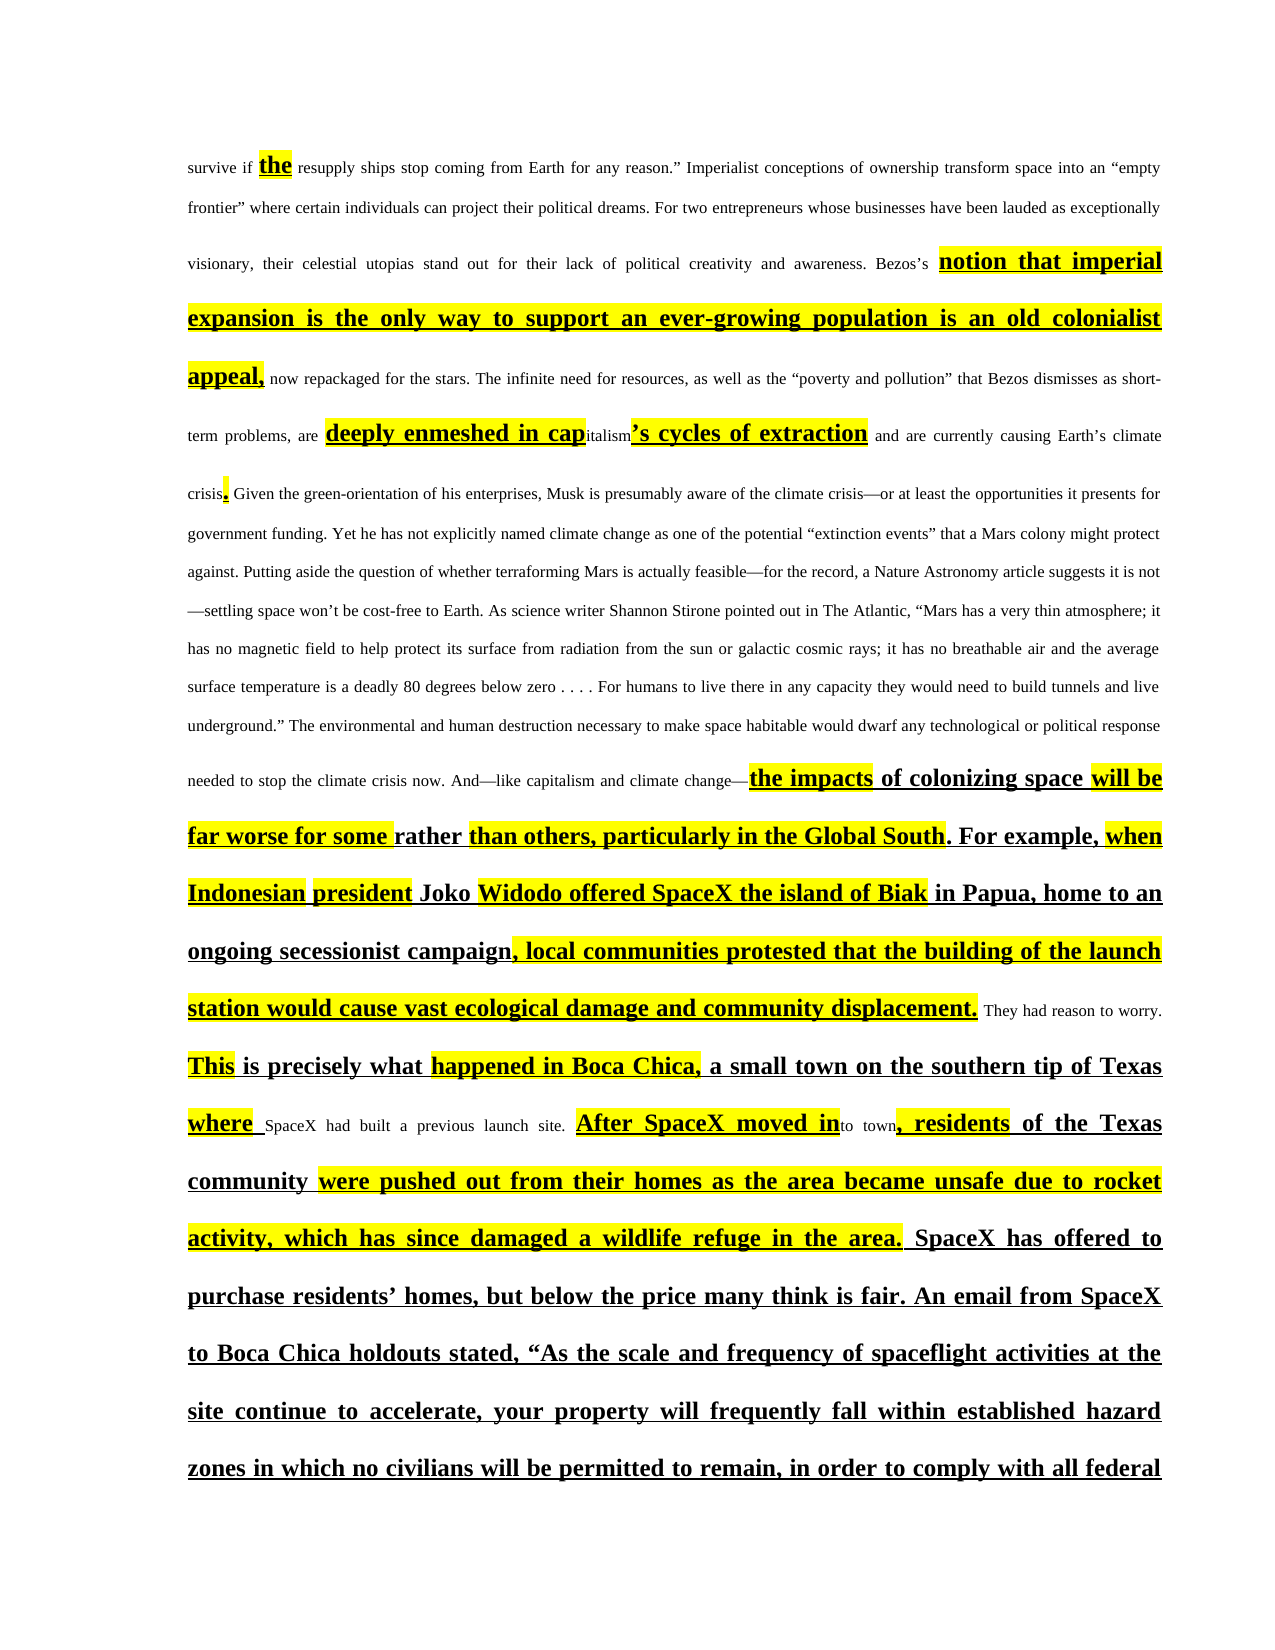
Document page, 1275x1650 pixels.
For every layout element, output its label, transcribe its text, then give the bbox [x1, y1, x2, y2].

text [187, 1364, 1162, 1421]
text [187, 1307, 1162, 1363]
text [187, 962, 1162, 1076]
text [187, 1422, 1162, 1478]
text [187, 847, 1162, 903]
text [187, 150, 1162, 328]
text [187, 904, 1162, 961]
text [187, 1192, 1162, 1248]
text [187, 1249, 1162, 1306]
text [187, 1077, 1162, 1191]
